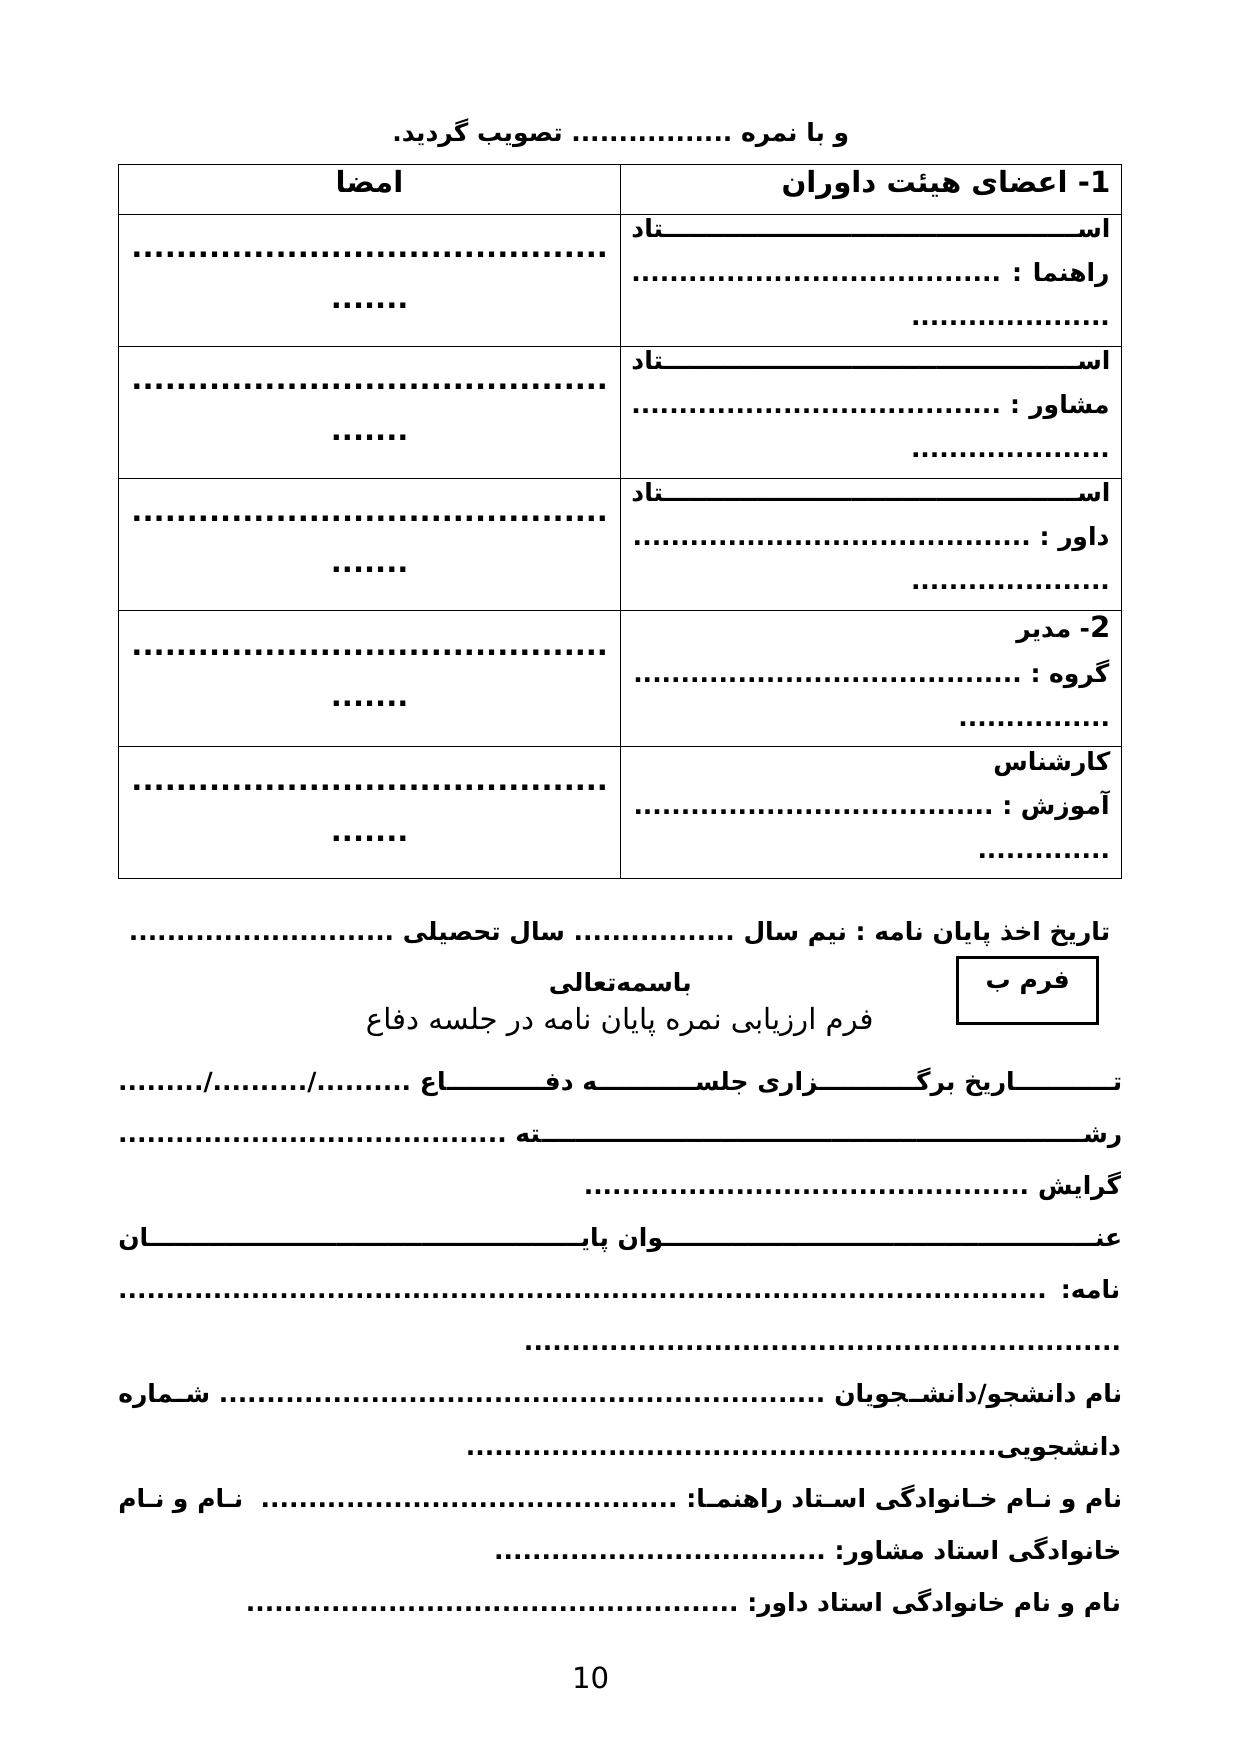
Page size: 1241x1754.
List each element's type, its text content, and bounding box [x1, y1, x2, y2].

table_cell .................................................. [119, 215, 620, 346]
table_cell .................................................. [119, 347, 620, 477]
text و با نمره ................. تصویب گردید. [118, 118, 1122, 147]
table_cell استاد راهنما : ............................................................ [621, 215, 1121, 346]
table_header 1- اعضای هیئت داوران [621, 165, 1121, 213]
text عنوان پایان نامه: ................................................................................................................................................................. [118, 1205, 1122, 1361]
text تاریخ اخذ پایان نامه : نیم سال ................. سال تحصیلی ............................ [118, 917, 1122, 946]
table_cell .................................................. [119, 611, 620, 746]
table_cell 2- مدیر گروه : ......................................................... [621, 611, 1121, 746]
text فرم ارزیابی نمره پایان نامه در جلسه دفاع [118, 1002, 1122, 1036]
table_header امضا [119, 165, 620, 213]
table_cell استاد داور : ............................................................... [621, 479, 1121, 609]
text تاریخ برگزاری جلسه دفاع ........../........../......... رشته ......................................... گرایش ............................................... [118, 1049, 1122, 1205]
table_cell استاد مشاور : ............................................................ [621, 347, 1121, 477]
text باسمه‌تعالی [118, 946, 1122, 1002]
text نام دانشجو/دانشجویان ................................................................ شماره دانشجویی........................................................ [118, 1361, 1122, 1465]
table_cell کارشناس آموزش : .................................................... [621, 747, 1121, 878]
table_cell .................................................. [119, 479, 620, 609]
table_cell .................................................. [119, 747, 620, 878]
text نام و نام خانوادگی استاد راهنما: ............................................ نام و نام خانوادگی استاد مشاور: ................................... [118, 1465, 1122, 1569]
text نام و نام خانوادگی استاد داور: .................................................... [118, 1569, 1122, 1622]
